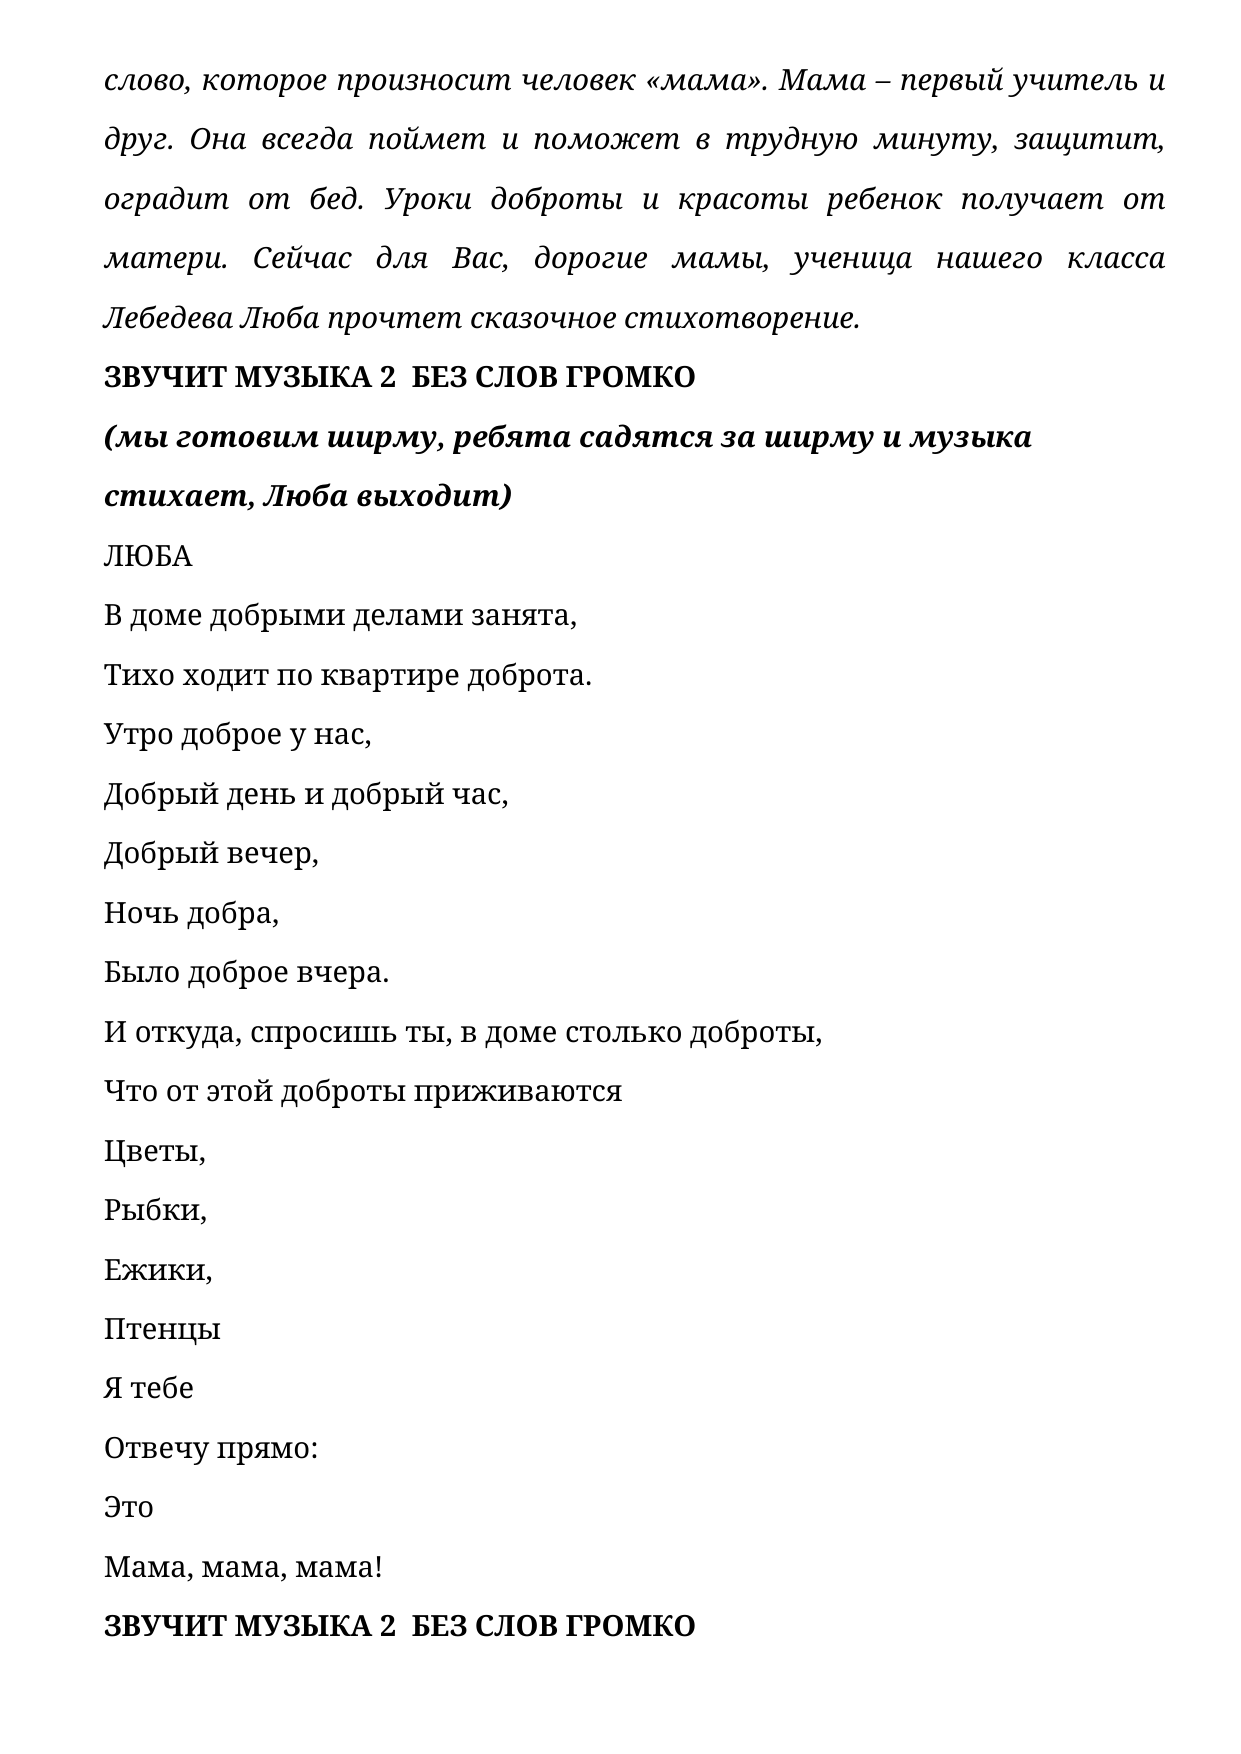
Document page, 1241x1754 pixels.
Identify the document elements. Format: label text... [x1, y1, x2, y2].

text Ежики, [103, 1249, 1167, 1288]
text ЛЮБА [103, 535, 1167, 575]
text Добрый вечер, [103, 832, 1167, 872]
text Мама, мама, мама! [103, 1546, 1167, 1586]
text В доме добрыми делами занята, [103, 594, 1167, 634]
text И откуда, спросишь ты, в доме столько доброты, [103, 1011, 1167, 1051]
text Что от этой доброты приживаются [103, 1070, 1167, 1110]
text Это [103, 1487, 1167, 1526]
text ЗВУЧИТ МУЗЫКА 2 БЕЗ СЛОВ ГРОМКО [103, 357, 1167, 396]
text (мы готовим ширму, ребята садятся за ширму и музыка стихает, Люба выходит) [103, 416, 1167, 515]
text Тихо ходит по квартире доброта. [103, 654, 1167, 694]
text ЗВУЧИТ МУЗЫКА 2 БЕЗ СЛОВ ГРОМКО [103, 1606, 1167, 1645]
text Цветы, [103, 1130, 1167, 1169]
text Я тебе [103, 1368, 1167, 1407]
text Отвечу прямо: [103, 1427, 1167, 1467]
text Было доброе вчера. [103, 951, 1167, 991]
text Добрый день и добрый час, [103, 773, 1167, 813]
text Птенцы [103, 1308, 1167, 1348]
text Утро доброе у нас, [103, 713, 1167, 753]
text Рыбки, [103, 1189, 1167, 1229]
text Ночь добра, [103, 892, 1167, 932]
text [103, 59, 1167, 337]
